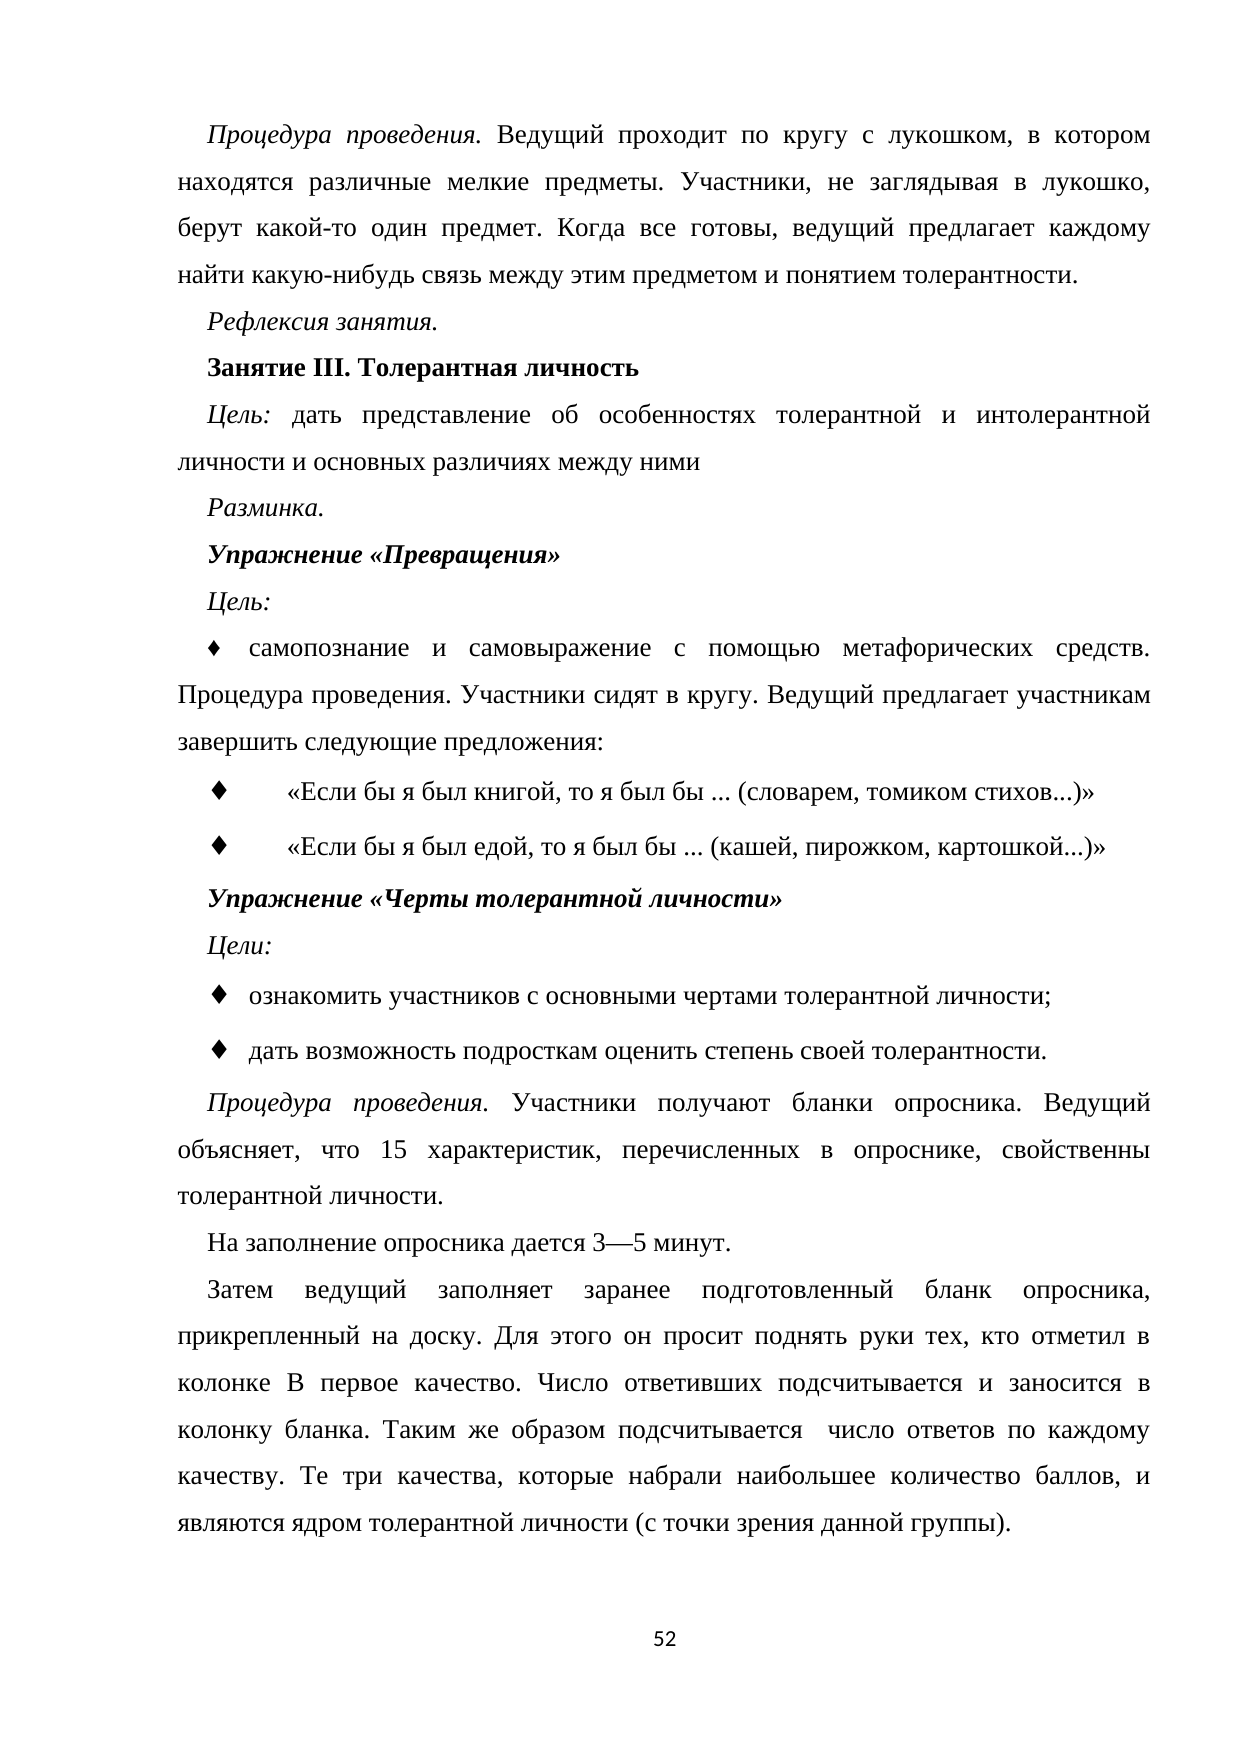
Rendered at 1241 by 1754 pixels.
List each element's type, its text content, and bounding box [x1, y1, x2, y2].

text Затем ведущий заполняет заранее подготовленный бланк опросника, прикрепленный на доску. Для этого он просит поднять руки тех, кто отметил в колонке В первое качество. Число ответивших подсчитывается и заносится в колонку бланка. Таким же образом подсчитывается число ответов по каждому качеству. Те три качества, которые набрали наибольшее количество баллов, и являются ядром толерантной личности (с точки зрения данной группы). [177, 1273, 1152, 1537]
list «Если бы я был книгой, то я был бы ... (словарем, томиком стихов...)» [177, 771, 1152, 808]
text ♦ самопознание и самовыражение с помощью метафорических средств. Процедура проведения. Участники сидят в кругу. Ведущий предлагает участникам завершить следующие предложения: [177, 631, 1152, 756]
text Упражнение «Черты толерантной личности» [177, 882, 1152, 913]
text Рефлексия занятия. [177, 305, 1152, 336]
text Процедура проведения. Участники получают бланки опросника. Ведущий объясняет, что 15 характеристик, перечисленных в опроснике, свойственны толерантной личности. [177, 1086, 1152, 1211]
text Цель: [177, 585, 1152, 616]
text Занятие III. Толерантная личность [177, 351, 1152, 383]
text На заполнение опросника дается 3—5 минут. [177, 1226, 1152, 1257]
text Процедура проведения. Ведущий проходит по кругу с лукошком, в котором находятся различные мелкие предметы. Участники, не заглядывая в лукошко, берут какой-то один предмет. Когда все готовы, ведущий предлагает каждому найти какую-нибудь связь между этим предметом и понятием толерантности. [177, 118, 1152, 289]
text Цель: дать представление об особенностях толерантной и интолерантной личности и основных различиях между ними [177, 398, 1152, 476]
text Разминка. [177, 491, 1152, 523]
text Цели: [177, 929, 1152, 960]
text Упражнение «Превращения» [177, 538, 1152, 569]
list «Если бы я был едой, то я был бы ... (кашей, пирожком, картошкой...)» [177, 827, 1152, 864]
list дать возможность подросткам оценить степень своей толерантности. [177, 1031, 1152, 1068]
list ознакомить участников с основными чертами толерантной личности; [177, 975, 1152, 1012]
